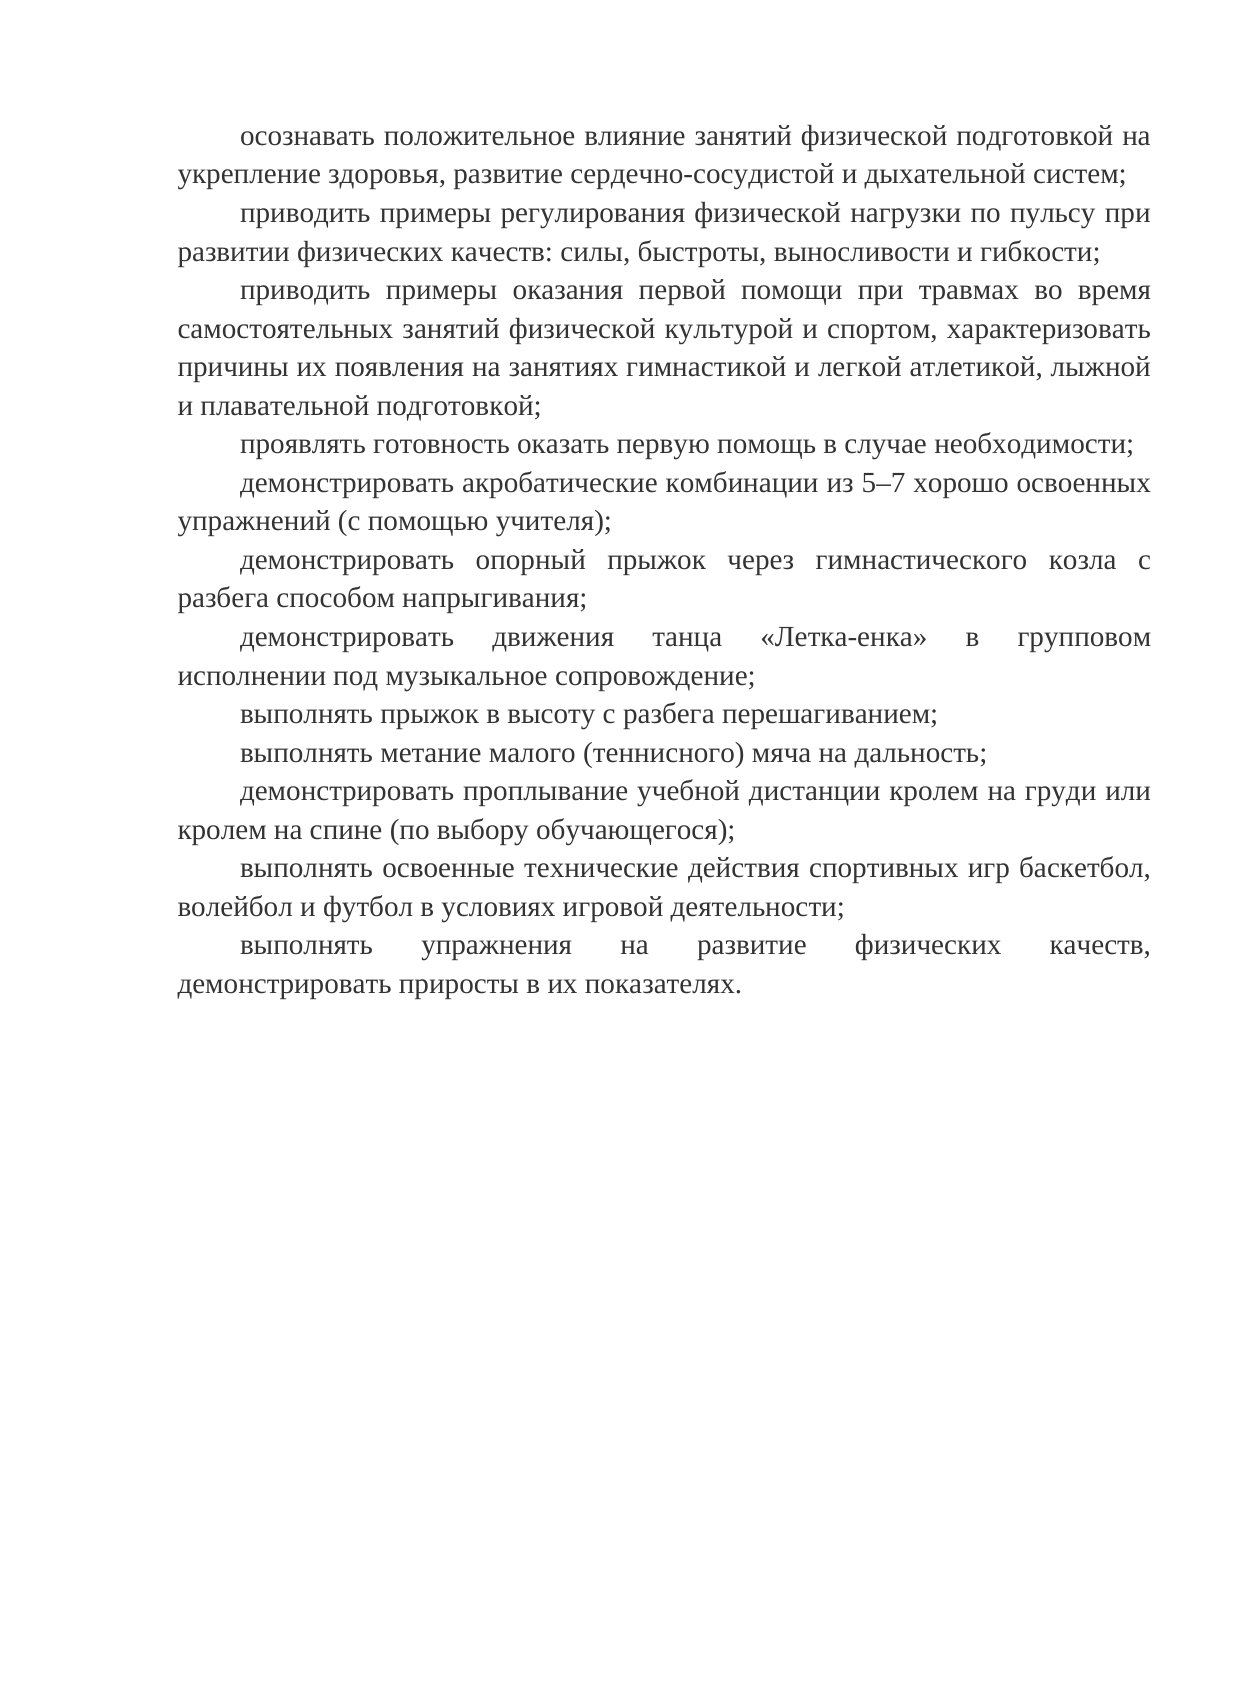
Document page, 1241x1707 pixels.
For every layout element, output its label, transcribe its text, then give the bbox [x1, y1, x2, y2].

text выполнять освоенные технические действия спортивных игр баскетбол, волейбол и футбол в условиях игровой деятельности; [177, 850, 1152, 922]
text демонстрировать акробатические комбинации из 5–7 хорошо освоенных упражнений (с помощью учителя); [177, 465, 1152, 537]
text выполнять прыжок в высоту с разбега перешагиванием; [177, 696, 1152, 730]
text демонстрировать движения танца «Летка-енка» в групповом исполнении под музыкальное сопровождение; [177, 619, 1152, 691]
text приводить примеры оказания первой помощи при травмах во время самостоятельных занятий физической культурой и спортом, характеризовать причины их появления на занятиях гимнастикой и легкой атлетикой, лыжной и плавательной подготовкой; [177, 272, 1152, 421]
text приводить примеры регулирования физической нагрузки по пульсу при развитии физических качеств: силы, быстроты, выносливости и гибкости; [177, 195, 1152, 267]
text демонстрировать проплывание учебной дистанции кролем на груди или кролем на спине (по выбору обучающегося); [177, 773, 1152, 845]
text проявлять готовность оказать первую помощь в случае необходимости; [177, 426, 1152, 460]
text осознавать положительное влияние занятий физической подготовкой на укрепление здоровья, развитие сердечно-сосудистой и дыхательной систем; [177, 118, 1152, 190]
text выполнять метание малого (теннисного) мяча на дальность; [177, 735, 1152, 768]
text выполнять упражнения на развитие физических качеств, демонстрировать приросты в их показателях. [177, 927, 1152, 999]
text демонстрировать опорный прыжок через гимнастического козла с разбега способом напрыгивания; [177, 542, 1152, 614]
